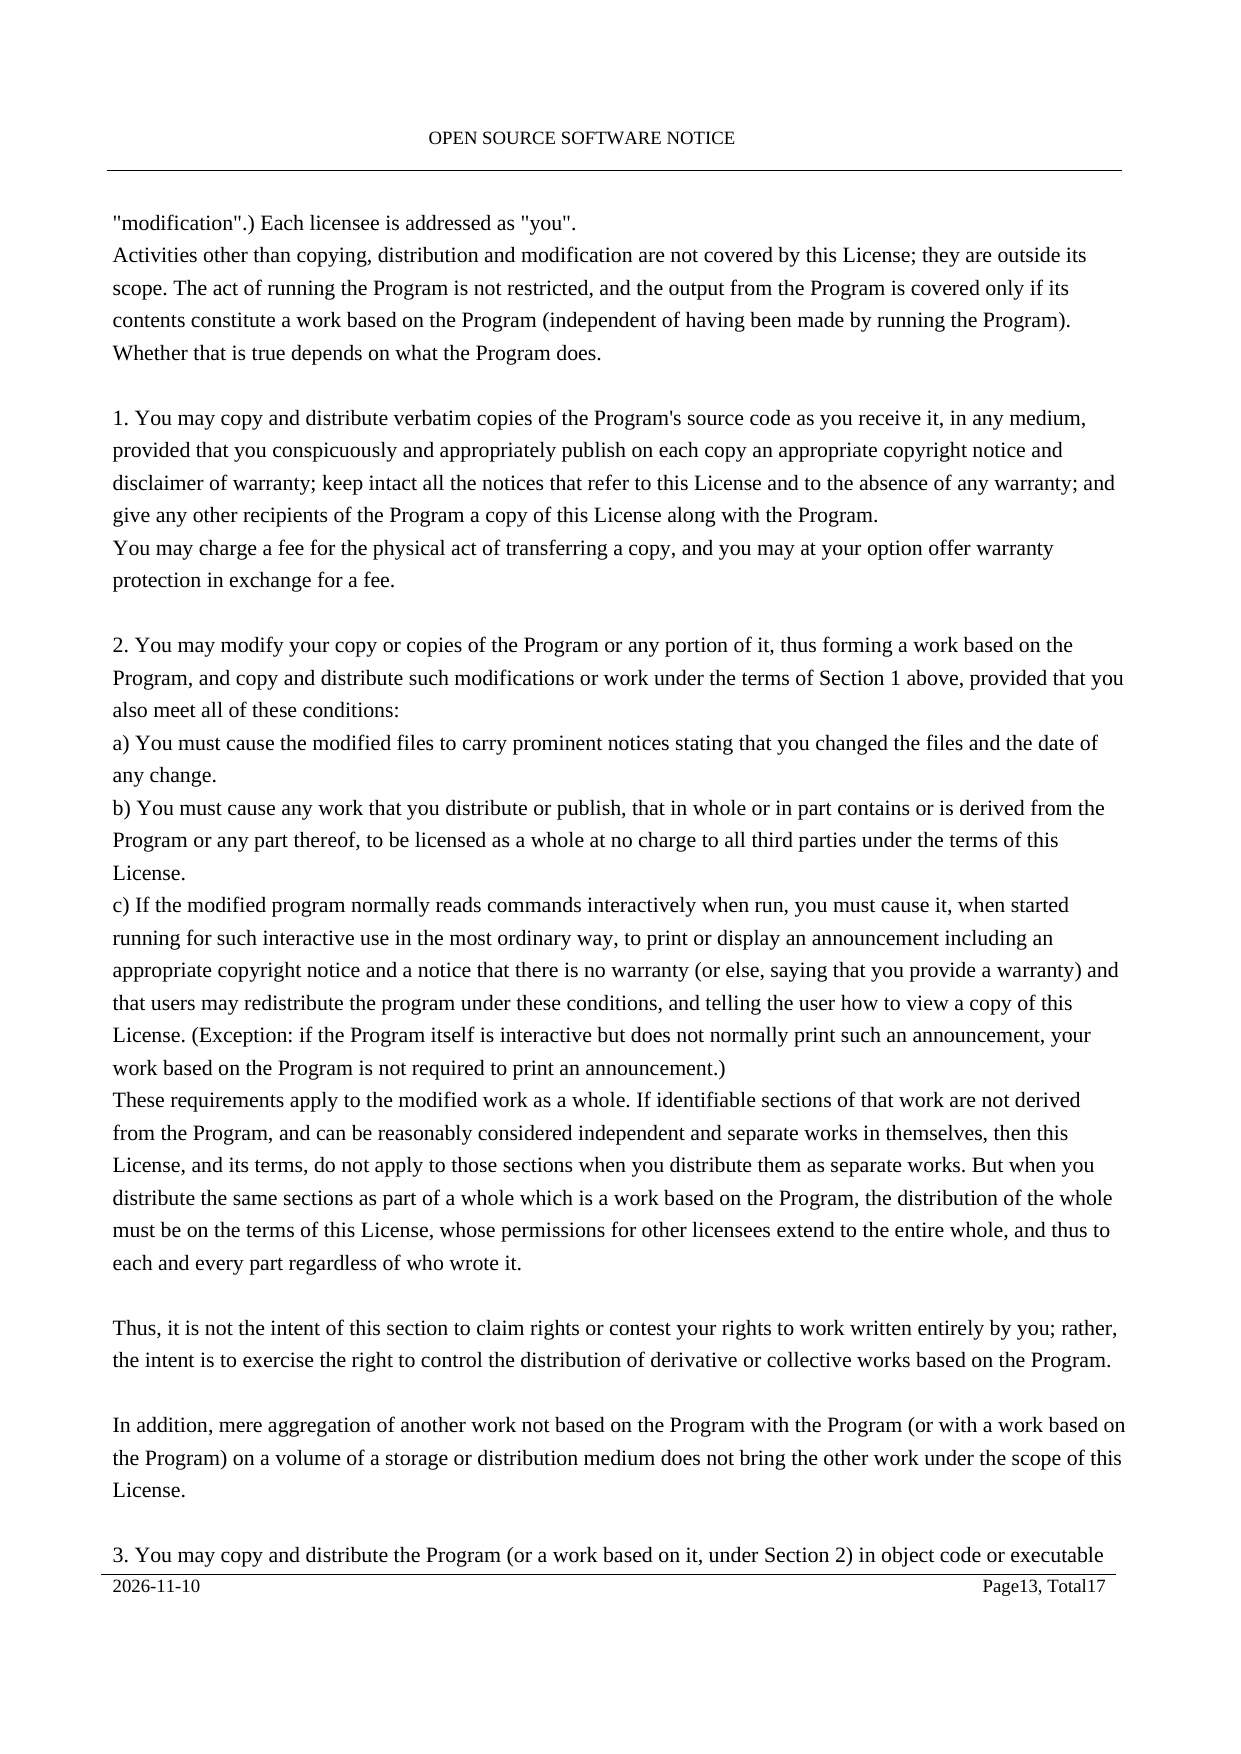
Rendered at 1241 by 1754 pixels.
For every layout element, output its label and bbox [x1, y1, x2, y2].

text [112, 206, 1128, 1571]
